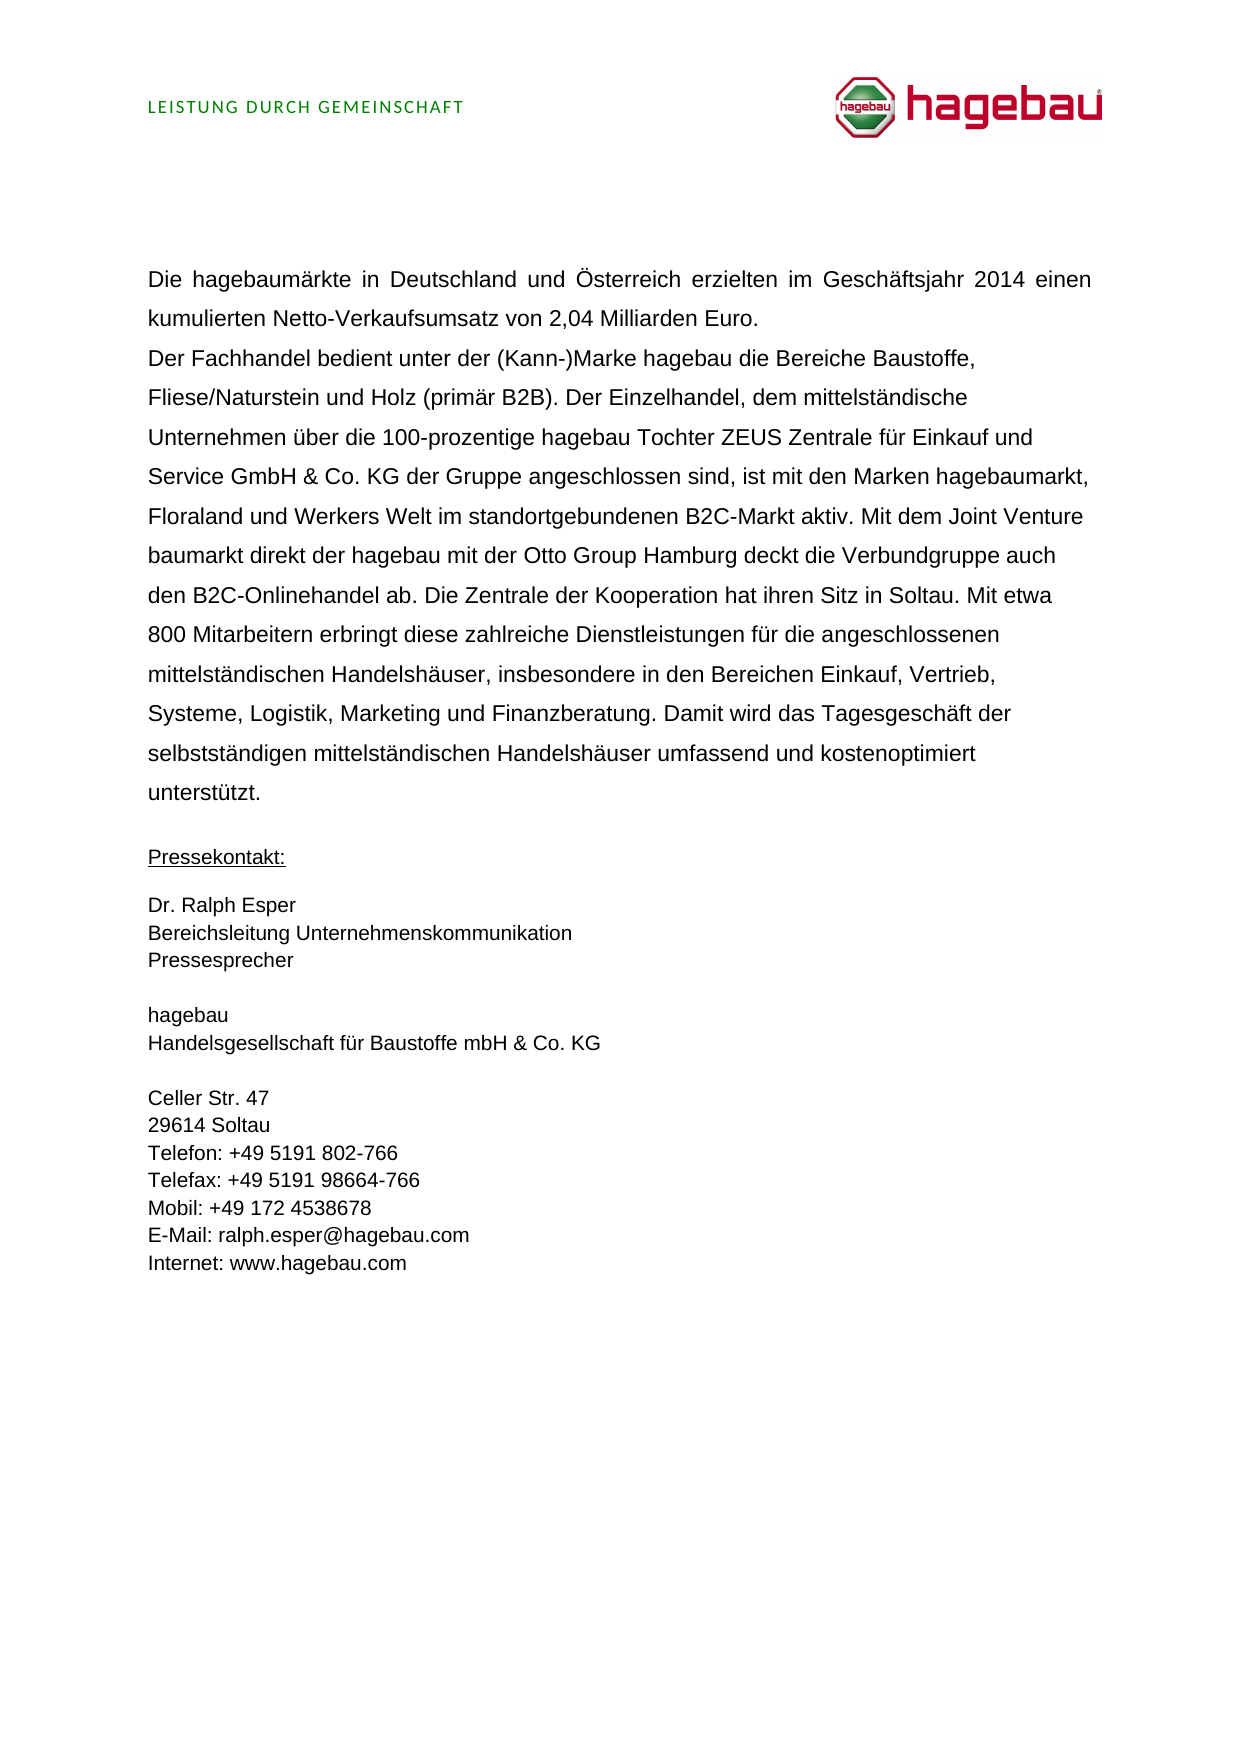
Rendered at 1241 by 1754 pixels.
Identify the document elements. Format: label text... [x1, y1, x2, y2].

text Mobil: +49 172 4538678 [148, 1195, 1093, 1219]
text Die hagebaumärkte in Deutschland und Österreich erzielten im Geschäftsjahr 2014 einen kumulierten Netto-Verkaufsumsatz von 2,04 Milliarden Euro. [148, 266, 1093, 332]
text Celler Str. 47 [148, 1085, 1093, 1109]
text Handelsgesellschaft für Baustoffe mbH & Co. KG [148, 1030, 1093, 1054]
text Pressesprecher [148, 948, 1093, 972]
text 29614 Soltau [148, 1113, 1093, 1137]
text Dr. Ralph Esper [148, 893, 1093, 917]
text Bereichsleitung Unternehmenskommunikation [148, 920, 1093, 944]
picture [833, 74, 1103, 140]
text Der Fachhandel bedient unter der (Kann-)Marke hagebau die Bereiche Baustoffe, Fliese/Naturstein und Holz (primär B2B). Der Einzelhandel, dem mittelständische Unternehmen über die 100-prozentige hagebau Tochter ZEUS Zentrale für Einkauf und Service GmbH & Co. KG der Gruppe angeschlossen sind, ist mit den Marken hagebaumarkt, Floraland und Werkers Welt im standortgebundenen B2C-Markt aktiv. Mit dem Joint Venture baumarkt direkt der hagebau mit der Otto Group Hamburg deckt die Verbundgruppe auch den B2C-Onlinehandel ab. Die Zentrale der Kooperation hat ihren Sitz in Soltau. Mit etwa 800 Mitarbeitern erbringt diese zahlreiche Dienstleistungen für die angeschlossenen mittelständischen Handelshäuser, insbesondere in den Bereichen Einkauf, Vertrieb, Systeme, Logistik, Marketing und Finanzberatung. Damit wird das Tagesgeschäft der selbstständigen mittelständischen Handelshäuser umfassend und kostenoptimiert unterstützt. [148, 345, 1093, 805]
text hagebau [148, 1003, 1093, 1027]
text Pressekontakt: [148, 845, 1093, 869]
text Telefon: +49 5191 802-766 [148, 1140, 1093, 1164]
text E-Mail: ralph.esper@hagebau.com [148, 1223, 1093, 1247]
text Internet: www.hagebau.com [148, 1250, 1093, 1274]
text Telefax: +49 5191 98664-766 [148, 1168, 1093, 1192]
